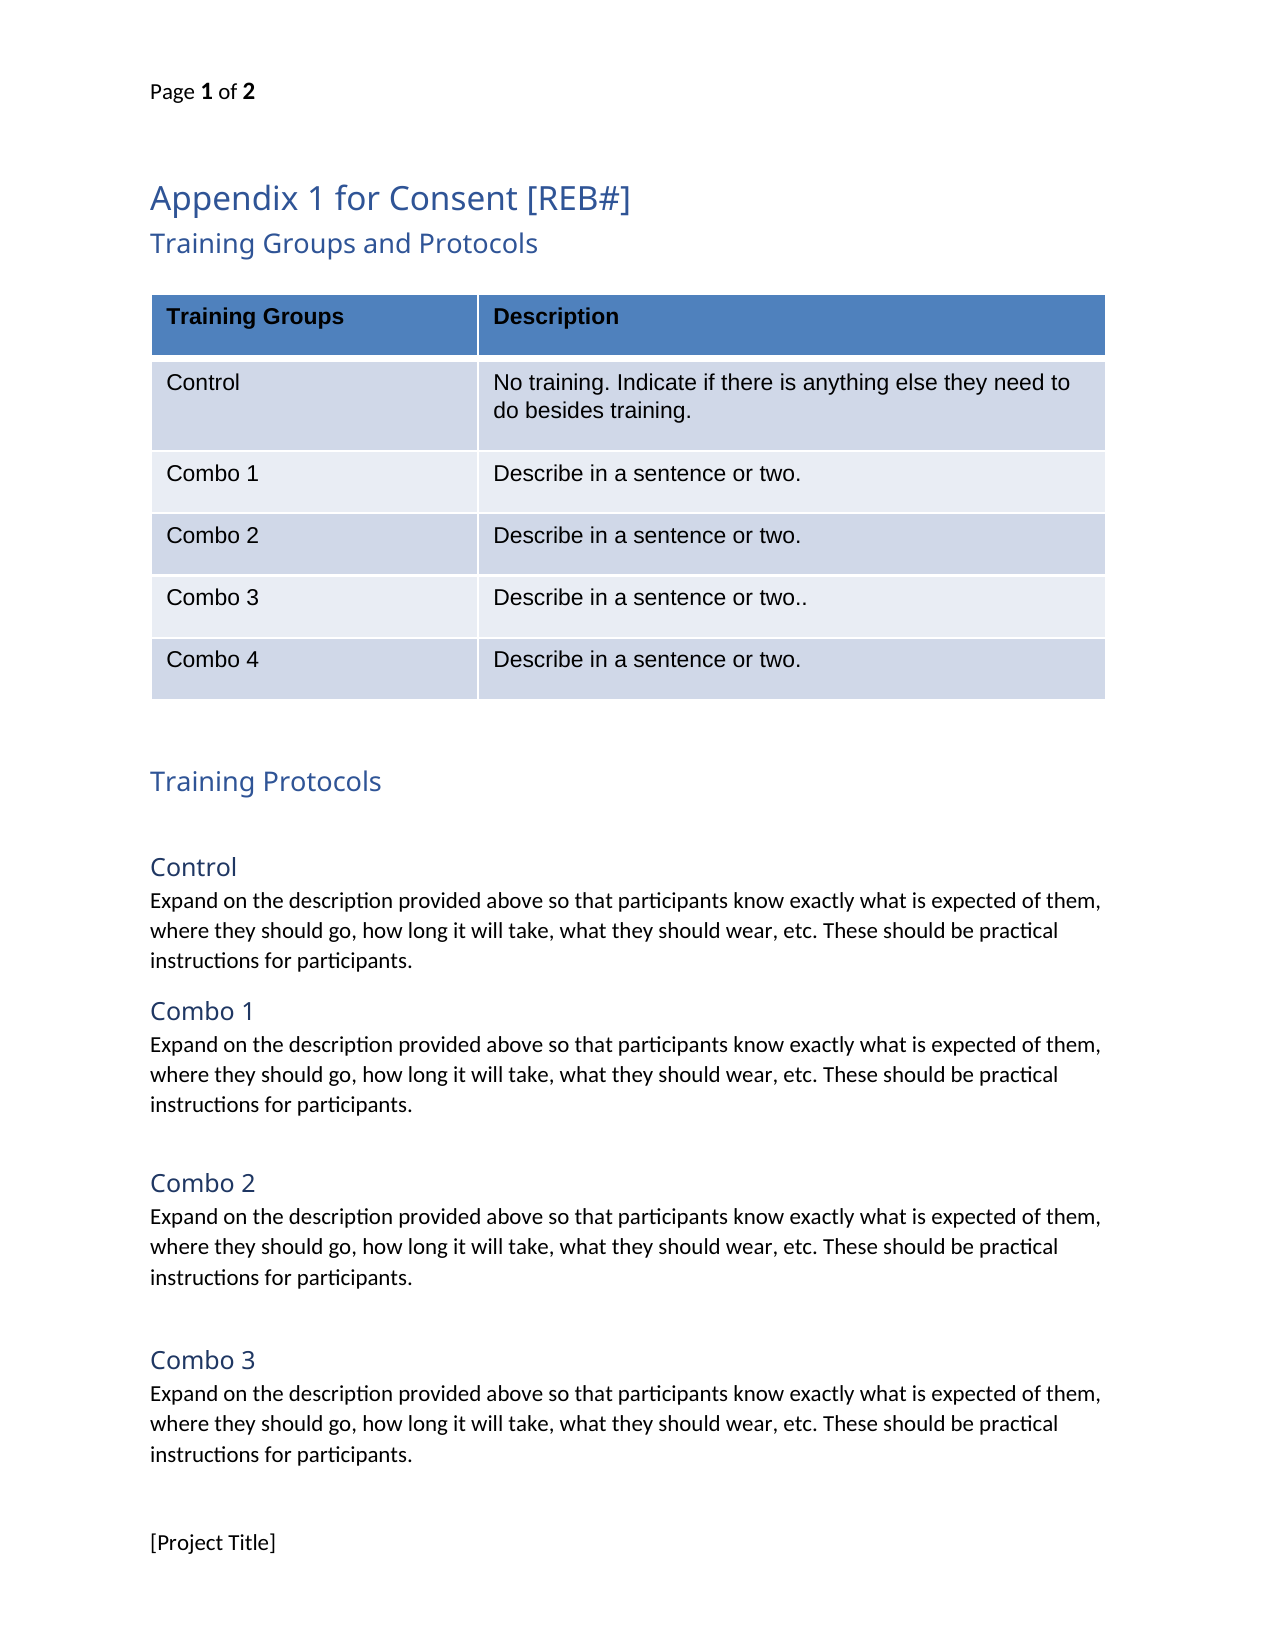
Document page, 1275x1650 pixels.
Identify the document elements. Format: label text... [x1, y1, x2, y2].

table_header Description [479, 295, 1105, 355]
table_cell Combo 3 [152, 577, 477, 637]
table_cell Combo 4 [152, 639, 477, 699]
table_cell Describe in a sentence or two.. [479, 577, 1105, 637]
subtitle Appendix 1 for Consent [REB#] [150, 175, 1125, 220]
table_cell Describe in a sentence or two. [479, 452, 1105, 512]
table_cell Combo 2 [152, 514, 477, 574]
table_cell Describe in a sentence or two. [479, 514, 1105, 574]
subtitle Combo 1 [150, 993, 1125, 1027]
table_header Training Groups [152, 295, 477, 355]
subtitle Combo 3 [150, 1342, 1125, 1377]
table_cell No training. Indicate if there is anything else they need to do besides training. [479, 362, 1105, 450]
table_cell Combo 1 [152, 452, 477, 512]
subtitle Control [150, 849, 1125, 883]
subtitle Training Groups and Protocols [150, 224, 1125, 261]
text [150, 1379, 1125, 1468]
table_cell Describe in a sentence or two. [479, 639, 1105, 699]
table_cell Control [152, 362, 477, 450]
subtitle Combo 2 [150, 1166, 1125, 1199]
subtitle Training Protocols [150, 763, 1125, 799]
